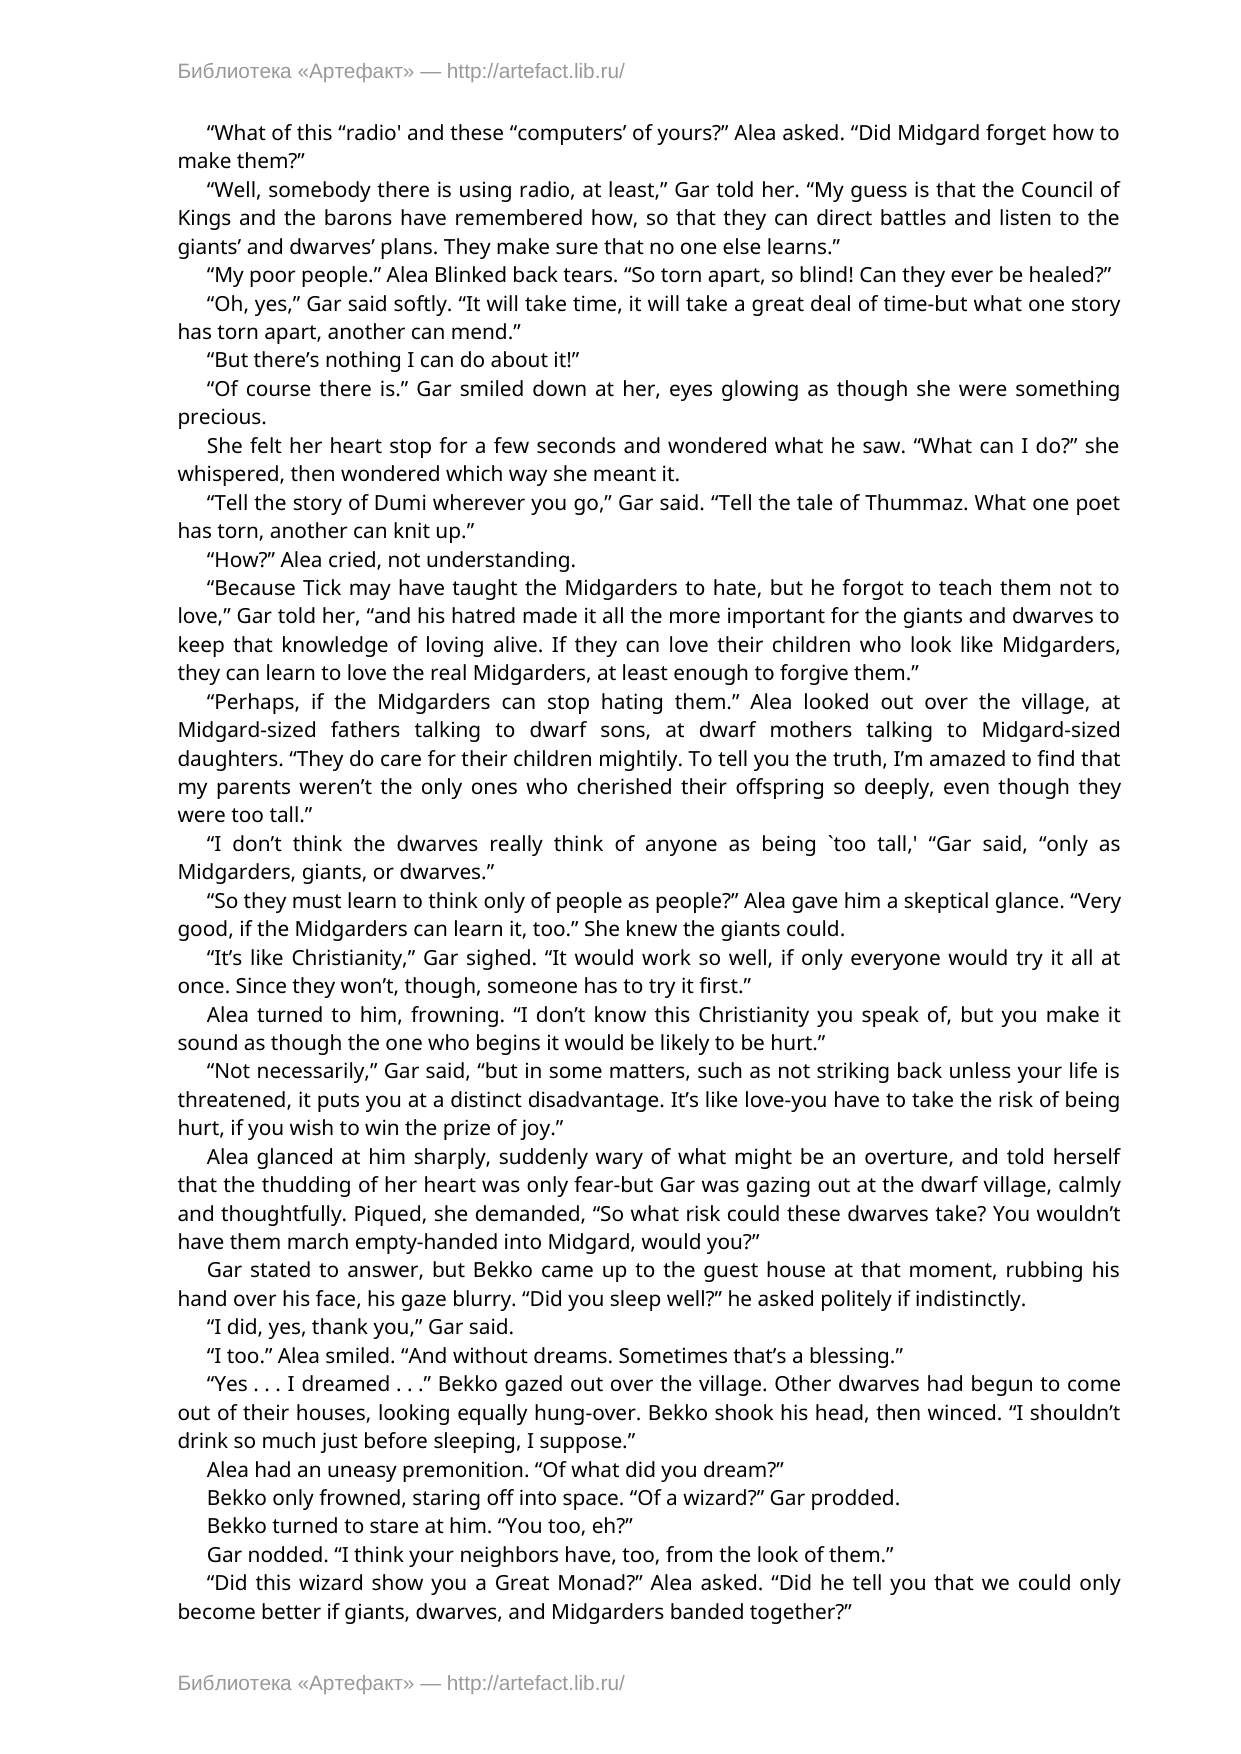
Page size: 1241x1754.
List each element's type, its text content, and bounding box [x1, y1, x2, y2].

text “Of course there is.” Gar smiled down at her, eyes glowing as though she were something precious. [177, 374, 1122, 431]
text Bekko turned to stare at him. “You too, eh?” [177, 1512, 1122, 1540]
text “My poor people.” Alea Blinked back tears. “So torn apart, so blind! Can they ever be healed?” [177, 260, 1122, 289]
text “Oh, yes,” Gar said softly. “It will take time, it will take a great deal of time-but what one story has torn apart, another can mend.” [177, 289, 1122, 346]
text “I don’t think the dwarves really think of anyone as being `too tall,' “Gar said, “only as Midgarders, giants, or dwarves.” [177, 829, 1122, 886]
text “Not necessarily,” Gar said, “but in some matters, such as not striking back unless your life is threatened, it puts you at a distinct disadvantage. It’s like love-you have to take the risk of being hurt, if you wish to win the prize of joy.” [177, 1057, 1122, 1142]
text She felt her heart stop for a few seconds and wondered what he saw. “What can I do?” she whispered, then wondered which way she meant it. [177, 431, 1122, 488]
text Alea glanced at him sharply, suddenly wary of what might be an overture, and told herself that the thudding of her heart was only fear-but Gar was gazing out at the dwarf village, calmly and thoughtfully. Piqued, she demanded, “So what risk could these dwarves take? You wouldn’t have them march empty-handed into Midgard, would you?” [177, 1142, 1122, 1256]
text Alea had an uneasy premonition. “Of what did you dream?” [177, 1455, 1122, 1483]
text “Did this wizard show you a Great Monad?” Alea asked. “Did he tell you that we could only become better if giants, dwarves, and Midgarders banded together?” [177, 1568, 1122, 1625]
text Gar nodded. “I think your neighbors have, too, from the look of them.” [177, 1540, 1122, 1568]
text “Tell the story of Dumi wherever you go,” Gar said. “Tell the tale of Thummaz. What one poet has torn, another can knit up.” [177, 488, 1122, 545]
text “Perhaps, if the Midgarders can stop hating them.” Alea looked out over the village, at Midgard-sized fathers talking to dwarf sons, at dwarf mothers talking to Midgard-sized daughters. “They do care for their children mightily. To tell you the truth, I’m amazed to find that my parents weren’t the only ones who cherished their offspring so deeply, even though they were too tall.” [177, 687, 1122, 829]
text “I did, yes, thank you,” Gar said. [177, 1312, 1122, 1341]
text “But there’s nothing I can do about it!” [177, 346, 1122, 374]
text “How?” Alea cried, not understanding. [177, 545, 1122, 573]
text “It’s like Christianity,” Gar sighed. “It would work so well, if only everyone would try it all at once. Since they won’t, though, someone has to try it first.” [177, 943, 1122, 1000]
text “What of this “radio' and these “computers’ of yours?” Alea asked. “Did Midgard forget how to make them?” [177, 118, 1122, 175]
text Alea turned to him, frowning. “I don’t know this Christianity you speak of, but you make it sound as though the one who begins it would be likely to be hurt.” [177, 1000, 1122, 1057]
text “Yes . . . I dreamed . . .” Bekko gazed out over the village. Other dwarves had begun to come out of their houses, looking equally hung-over. Bekko shook his head, then winced. “I shouldn’t drink so much just before sleeping, I suppose.” [177, 1369, 1122, 1455]
text Bekko only frowned, staring off into space. “Of a wizard?” Gar prodded. [177, 1483, 1122, 1512]
text “Because Tick may have taught the Midgarders to hate, but he forgot to teach them not to love,” Gar told her, “and his hatred made it all the more important for the giants and dwarves to keep that knowledge of loving alive. If they can love their children who look like Midgarders, they can learn to love the real Midgarders, at least enough to forgive them.” [177, 573, 1122, 687]
text “Well, somebody there is using radio, at least,” Gar told her. “My guess is that the Council of Kings and the barons have remembered how, so that they can direct battles and listen to the giants’ and dwarves’ plans. They make sure that no one else learns.” [177, 175, 1122, 260]
text Gar stated to answer, but Bekko came up to the guest house at that moment, rubbing his hand over his face, his gaze blurry. “Did you sleep well?” he asked politely if indistinctly. [177, 1256, 1122, 1312]
text “I too.” Alea smiled. “And without dreams. Sometimes that’s a blessing.” [177, 1341, 1122, 1369]
text “So they must learn to think only of people as people?” Alea gave him a skeptical glance. “Very good, if the Midgarders can learn it, too.” She knew the giants could. [177, 886, 1122, 943]
